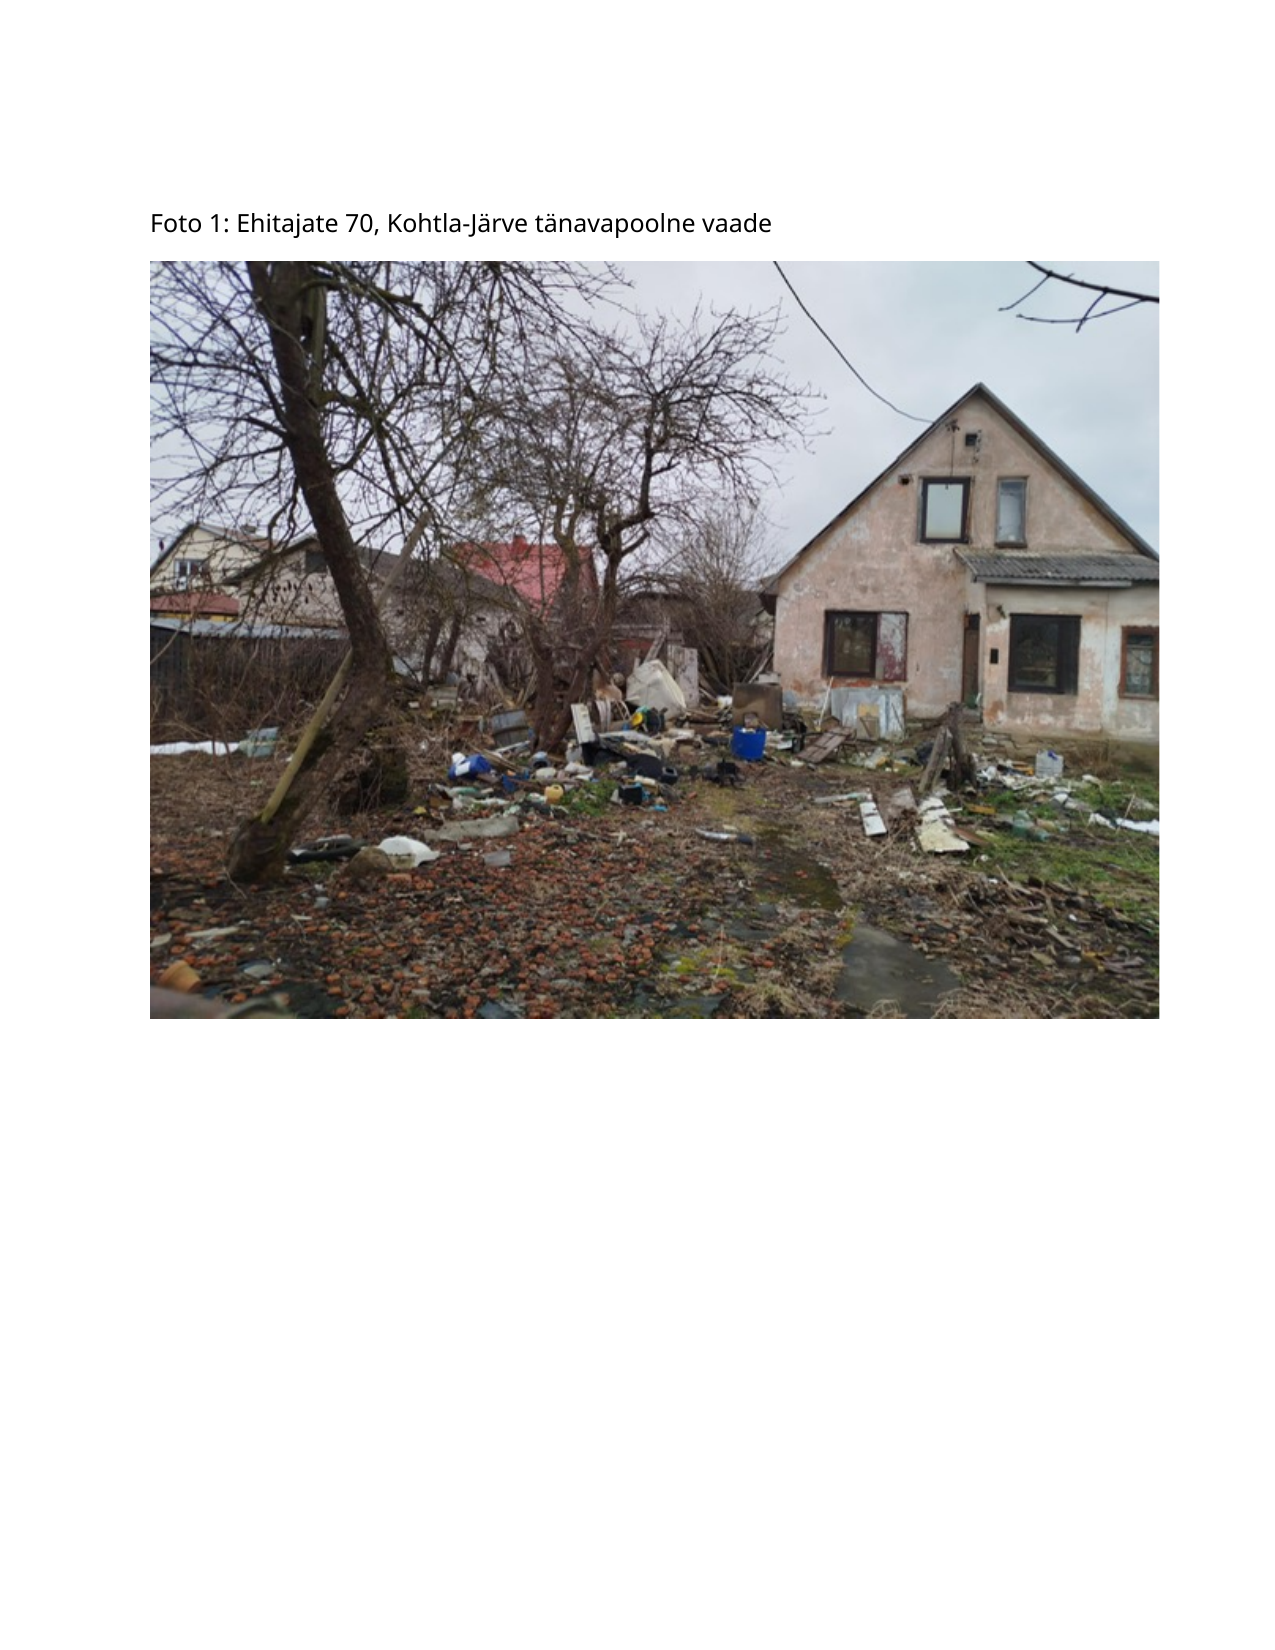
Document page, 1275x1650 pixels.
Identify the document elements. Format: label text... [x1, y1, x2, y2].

picture [150, 261, 1160, 1019]
text Foto 1: Ehitajate 70, Kohtla-Järve tänavapoolne vaade [150, 206, 1125, 240]
